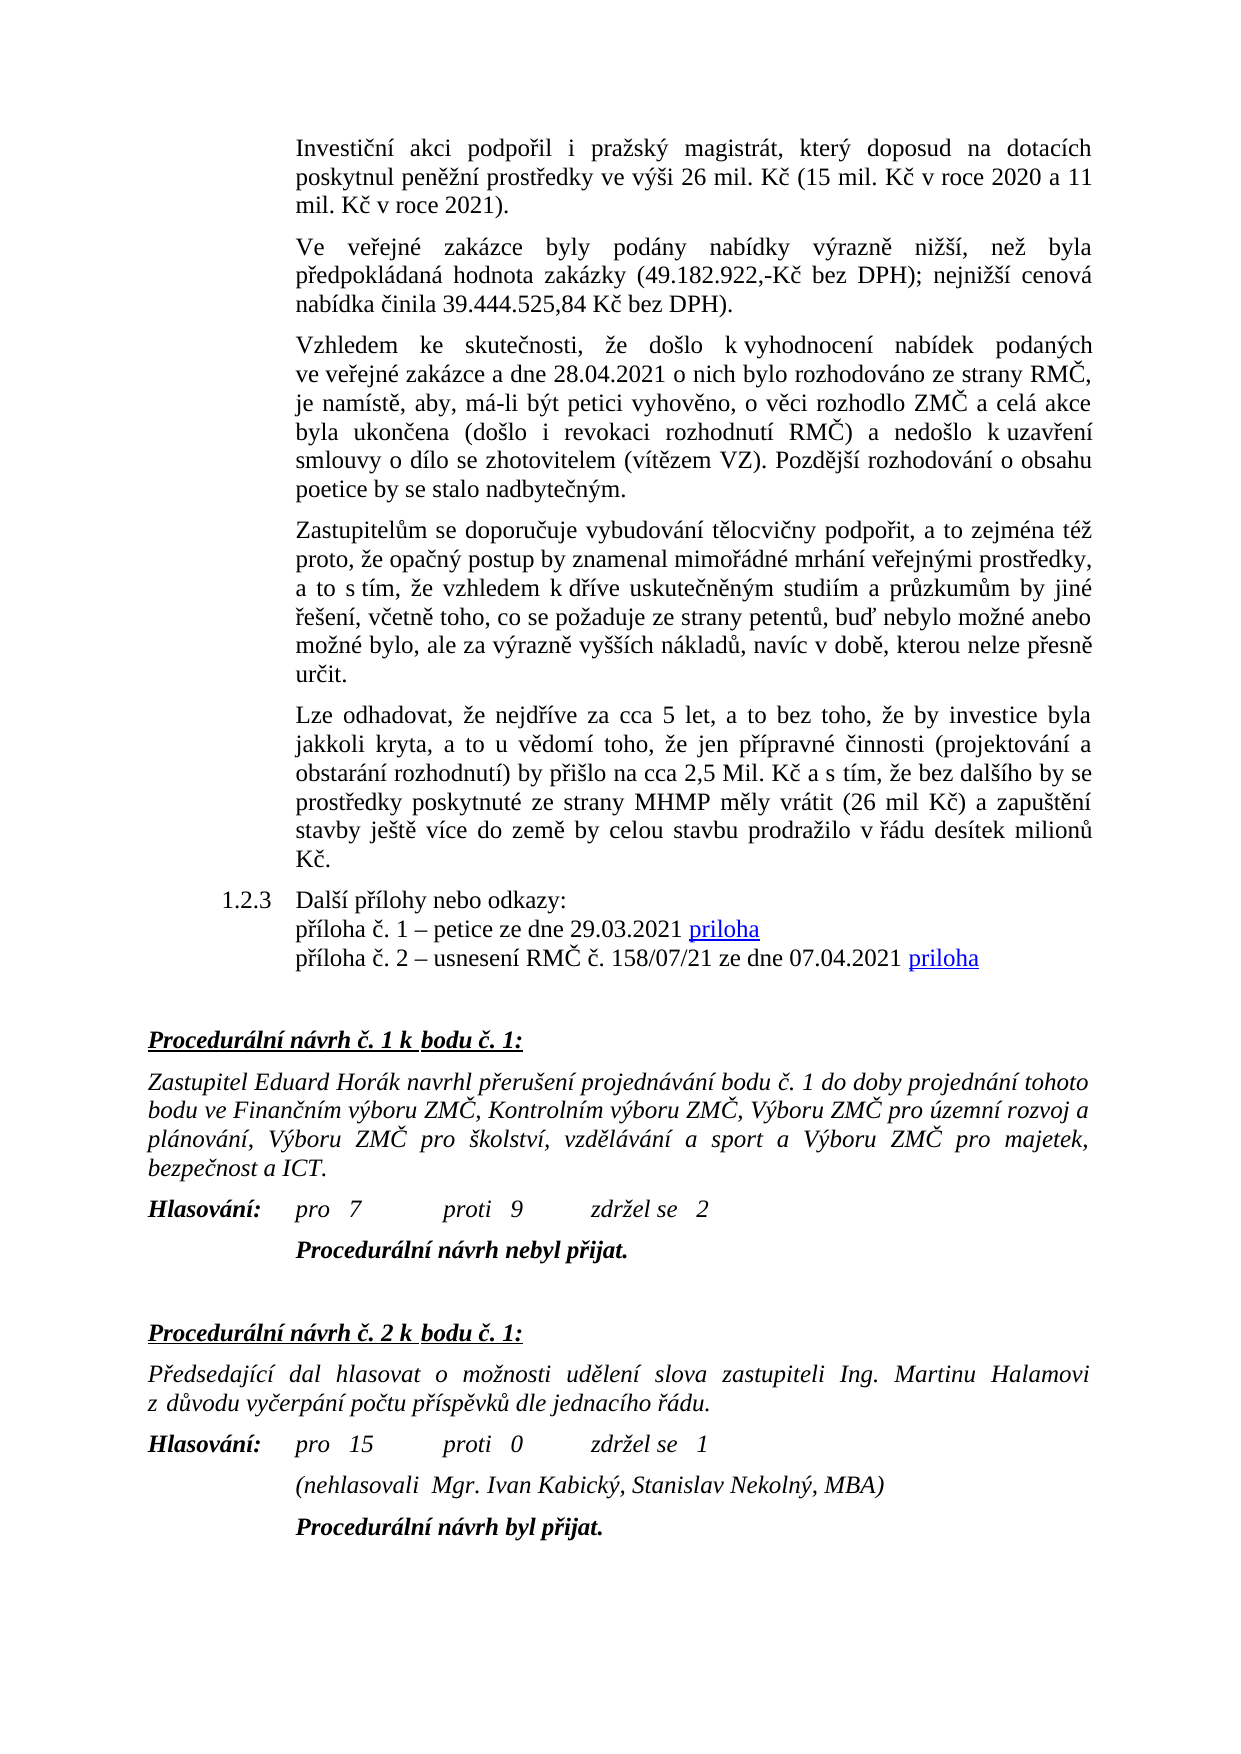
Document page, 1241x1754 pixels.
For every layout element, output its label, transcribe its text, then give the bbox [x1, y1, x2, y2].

text Ve veřejné zakázce byly podány nabídky výrazně nižší, než byla předpokládaná hodnota zakázky (49.182.922,-Kč bez DPH); nejnižší cenová nabídka činila 39.444.525,84 Kč bez DPH). [295, 232, 1093, 318]
text Lze odhadovat, že nejdříve za cca 5 let, a to bez toho, že by investice byla jakkoli kryta, a to u vědomí toho, že jen přípravné činnosti (projektování a obstarání rozhodnutí) by přišlo na cca 2,5 Mil. Kč a s tím, že bez dalšího by se prostředky poskytnuté ze strany MHMP měly vrátit (26 mil Kč) a zapuštění stavby ještě více do země by celou stavbu prodražilo v řádu desítek milionů Kč. [295, 700, 1093, 873]
text Procedurální návrh č. 1 k bodu č. 1: [148, 1025, 1093, 1054]
text Hlasování: pro 7 proti 9 zdržel se 2 [148, 1194, 1093, 1223]
text Zastupitelům se doporučuje vybudování tělocvičny podpořit, a to zejména též proto, že opačný postup by znamenal mimořádné mrhání veřejnými prostředky, a to s tím, že vzhledem k dříve uskutečněným studiím a průzkumům by jiné řešení, včetně toho, co se požaduje ze strany petentů, buď nebylo možné anebo možné bylo, ale za výrazně vyšších nákladů, navíc v době, kterou nelze přesně určit. [295, 515, 1093, 688]
text Hlasování: pro 15 proti 0 zdržel se 1 [148, 1429, 1093, 1458]
text příloha č. 2 – usnesení RMČ č. 158/07/21 ze dne 07.04.2021 priloha [251, 943, 1093, 972]
text Procedurální návrh nebyl přijat. [251, 1235, 1093, 1264]
text příloha č. 1 – petice ze dne 29.03.2021 priloha [251, 914, 1093, 943]
text Procedurální návrh č. 2 k bodu č. 1: [148, 1318, 1093, 1347]
text Předsedající dal hlasovat o možnosti udělení slova zastupiteli Ing. Martinu Halamovi z důvodu vyčerpání počtu příspěvků dle jednacího řádu. [148, 1359, 1093, 1417]
text Procedurální návrh byl přijat. [295, 1512, 1093, 1540]
text Investiční akci podpořil i pražský magistrát, který doposud na dotacích poskytnul peněžní prostředky ve výši 26 mil. Kč (15 mil. Kč v roce 2020 a 11 mil. Kč v roce 2021). [295, 133, 1093, 219]
text Zastupitel Eduard Horák navrhl přerušení projednávání bodu č. 1 do doby projednání tohoto bodu ve Finančním výboru ZMČ, Kontrolním výboru ZMČ, Výboru ZMČ pro územní rozvoj a plánování, Výboru ZMČ pro školství, vzdělávání a sport a Výboru ZMČ pro majetek, bezpečnost a ICT. [148, 1067, 1093, 1182]
text Vzhledem ke skutečnosti, že došlo k vyhodnocení nabídek podaných ve veřejné zakázce a dne 28.04.2021 o nich bylo rozhodováno ze strany RMČ, je namístě, aby, má-li být petici vyhověno, o věci rozhodlo ZMČ a celá akce byla ukončena (došlo i revokaci rozhodnutí RMČ) a nedošlo k uzavření smlouvy o dílo se zhotovitelem (vítězem VZ). Pozdější rozhodování o obsahu poetice by se stalo nadbytečným. [295, 330, 1093, 503]
text 1.2.3 Další přílohy nebo odkazy: [221, 885, 1093, 914]
text (nehlasovali Mgr. Ivan Kabický, Stanislav Nekolný, MBA) [259, 1470, 1093, 1499]
